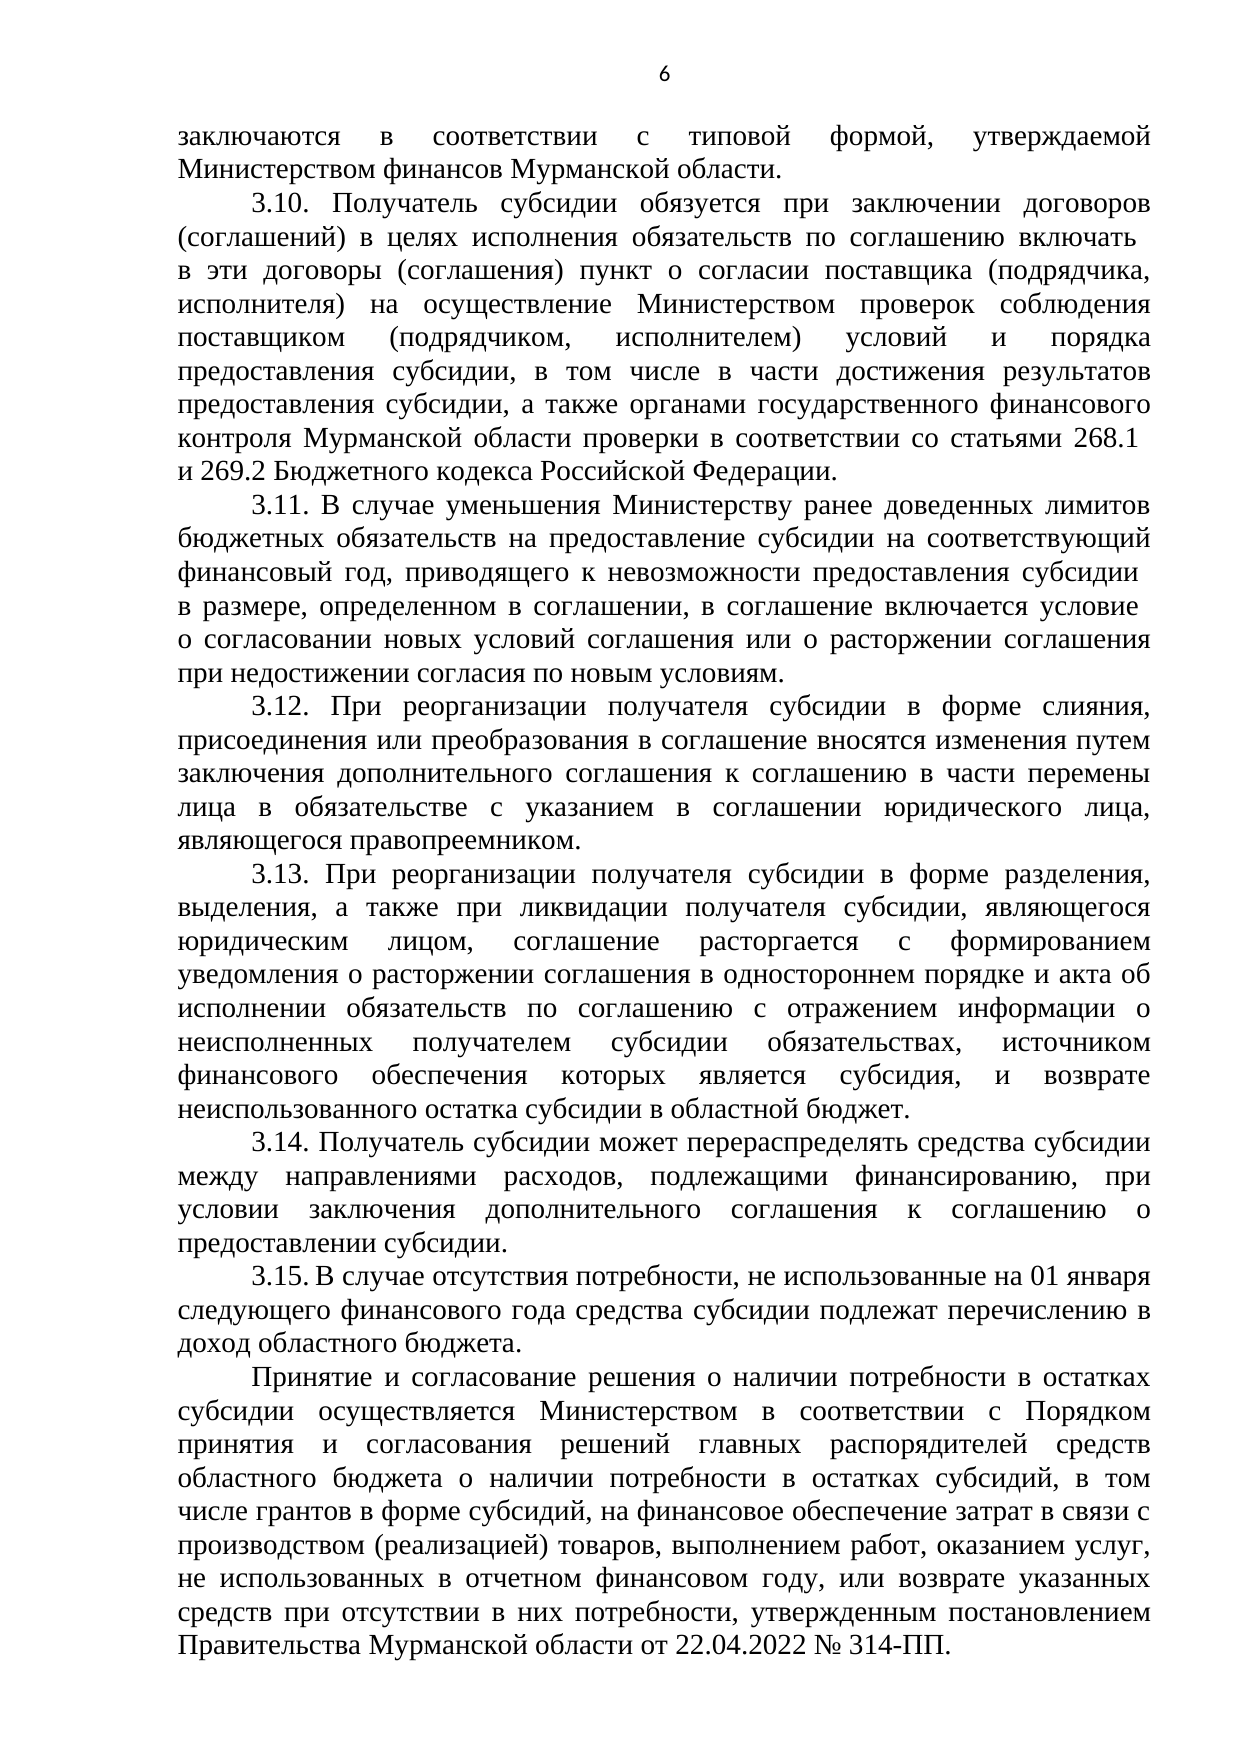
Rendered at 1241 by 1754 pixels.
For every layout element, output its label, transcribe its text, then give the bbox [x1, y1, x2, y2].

text 3.15. В случае отсутствия потребности, не использованные на 01 января следующего финансового года средства субсидии подлежат перечислению в доход областного бюджета. [177, 1258, 1152, 1359]
text Принятие и согласование решения о наличии потребности в остатках субсидии осуществляется Министерством в соответствии с Порядком принятия и согласования решений главных распорядителей средств областного бюджета о наличии потребности в остатках субсидий, в том числе грантов в форме субсидий, на финансовое обеспечение затрат в связи с производством (реализацией) товаров, выполнением работ, оказанием услуг, не использованных в отчетном финансовом году, или возврате указанных средств при отсутствии в них потребности, утвержденным постановлением Правительства Мурманской области от 22.04.2022 № 314-ПП. [177, 1359, 1152, 1661]
text 3.14. Получатель субсидии может перераспределять средства субсидии между направлениями расходов, подлежащими финансированию, при условии заключения дополнительного соглашения к соглашению о предоставлении субсидии. [177, 1124, 1152, 1258]
text 3.11. В случае уменьшения Министерству ранее доведенных лимитов бюджетных обязательств на предоставление субсидии на соответствующий финансовый год, приводящего к невозможности предоставления субсидии в размере, определенном в соглашении, в соглашение включается условие о согласовании новых условий соглашения или о расторжении соглашения при недостижении согласия по новым условиям. [177, 487, 1152, 688]
text 3.13. При реорганизации получателя субсидии в форме разделения, выделения, а также при ликвидации получателя субсидии, являющегося юридическим лицом, соглашение расторгается с формированием уведомления о расторжении соглашения в одностороннем порядке и акта об исполнении обязательств по соглашению с отражением информации о неисполненных получателем субсидии обязательствах, источником финансового обеспечения которых является субсидия, и возврате неиспользованного остатка субсидии в областной бюджет. [177, 856, 1152, 1124]
text 3.10. Получатель субсидии обязуется при заключении договоров (соглашений) в целях исполнения обязательств по соглашению включать в эти договоры (соглашения) пункт о согласии поставщика (подрядчика, исполнителя) на осуществление Министерством проверок соблюдения поставщиком (подрядчиком, исполнителем) условий и порядка предоставления субсидии, в том числе в части достижения результатов предоставления субсидии, а также органами государственного финансового контроля Мурманской области проверки в соответствии со статьями 268.1 и 269.2 Бюджетного кодекса Российской Федерации. [177, 185, 1152, 487]
text 3.12. При реорганизации получателя субсидии в форме слияния, присоединения или преобразования в соглашение вносятся изменения путем заключения дополнительного соглашения к соглашению в части перемены лица в обязательстве с указанием в соглашении юридического лица, являющегося правопреемником. [177, 688, 1152, 856]
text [177, 118, 1152, 185]
